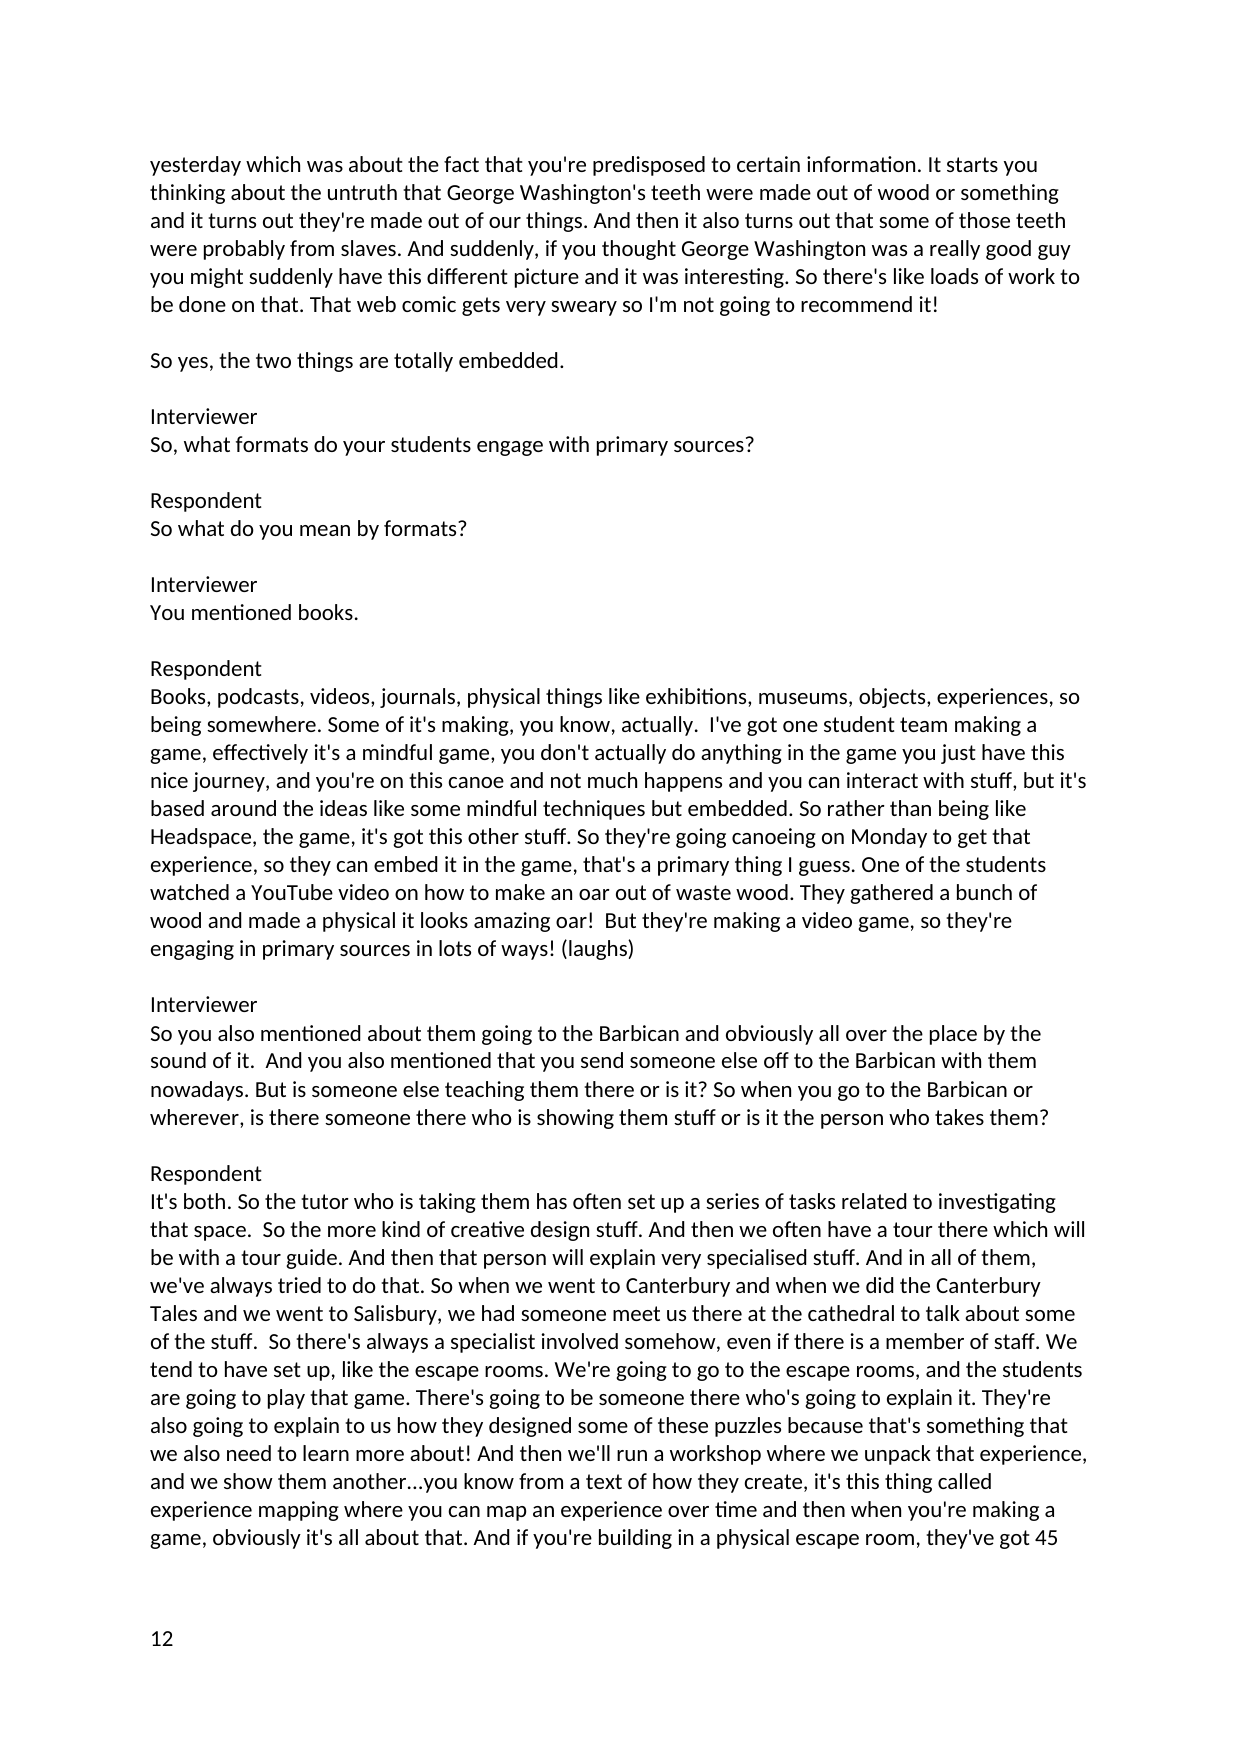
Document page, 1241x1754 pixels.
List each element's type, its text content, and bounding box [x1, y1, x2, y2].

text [150, 1187, 1090, 1551]
text Books, podcasts, videos, journals, physical things like exhibitions, museums, objects, experiences, so being somewhere. Some of it's making, you know, actually. I've got one student team making a game, effectively it's a mindful game, you don't actually do anything in the game you just have this nice journey, and you're on this canoe and not much happens and you can interact with stuff, but it's based around the ideas like some mindful techniques but embedded. So rather than being like Headspace, the game, it's got this other stuff. So they're going canoeing on Monday to get that experience, so they can embed it in the game, that's a primary thing I guess. One of the students watched a YouTube video on how to make an oar out of waste wood. They gathered a bunch of wood and made a physical it looks amazing oar! But they're making a video game, so they're engaging in primary sources in lots of ways! (laughs) [150, 682, 1090, 963]
text So what do you mean by formats? [150, 514, 1090, 542]
text You mentioned books. [150, 598, 1090, 626]
text Interviewer [150, 402, 1090, 430]
text So, what formats do your students engage with primary sources? [150, 430, 1090, 458]
text Respondent [150, 1159, 1090, 1187]
text Interviewer [150, 570, 1090, 598]
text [150, 150, 1090, 318]
text Respondent [150, 654, 1090, 682]
text So you also mentioned about them going to the Barbican and obviously all over the place by the sound of it. And you also mentioned that you send someone else off to the Barbican with them nowadays. But is someone else teaching them there or is it? So when you go to the Barbican or wherever, is there someone there who is showing them stuff or is it the person who takes them? [150, 1019, 1090, 1131]
text So yes, the two things are totally embedded. [150, 346, 1090, 374]
text Respondent [150, 486, 1090, 514]
text Interviewer [150, 991, 1090, 1019]
